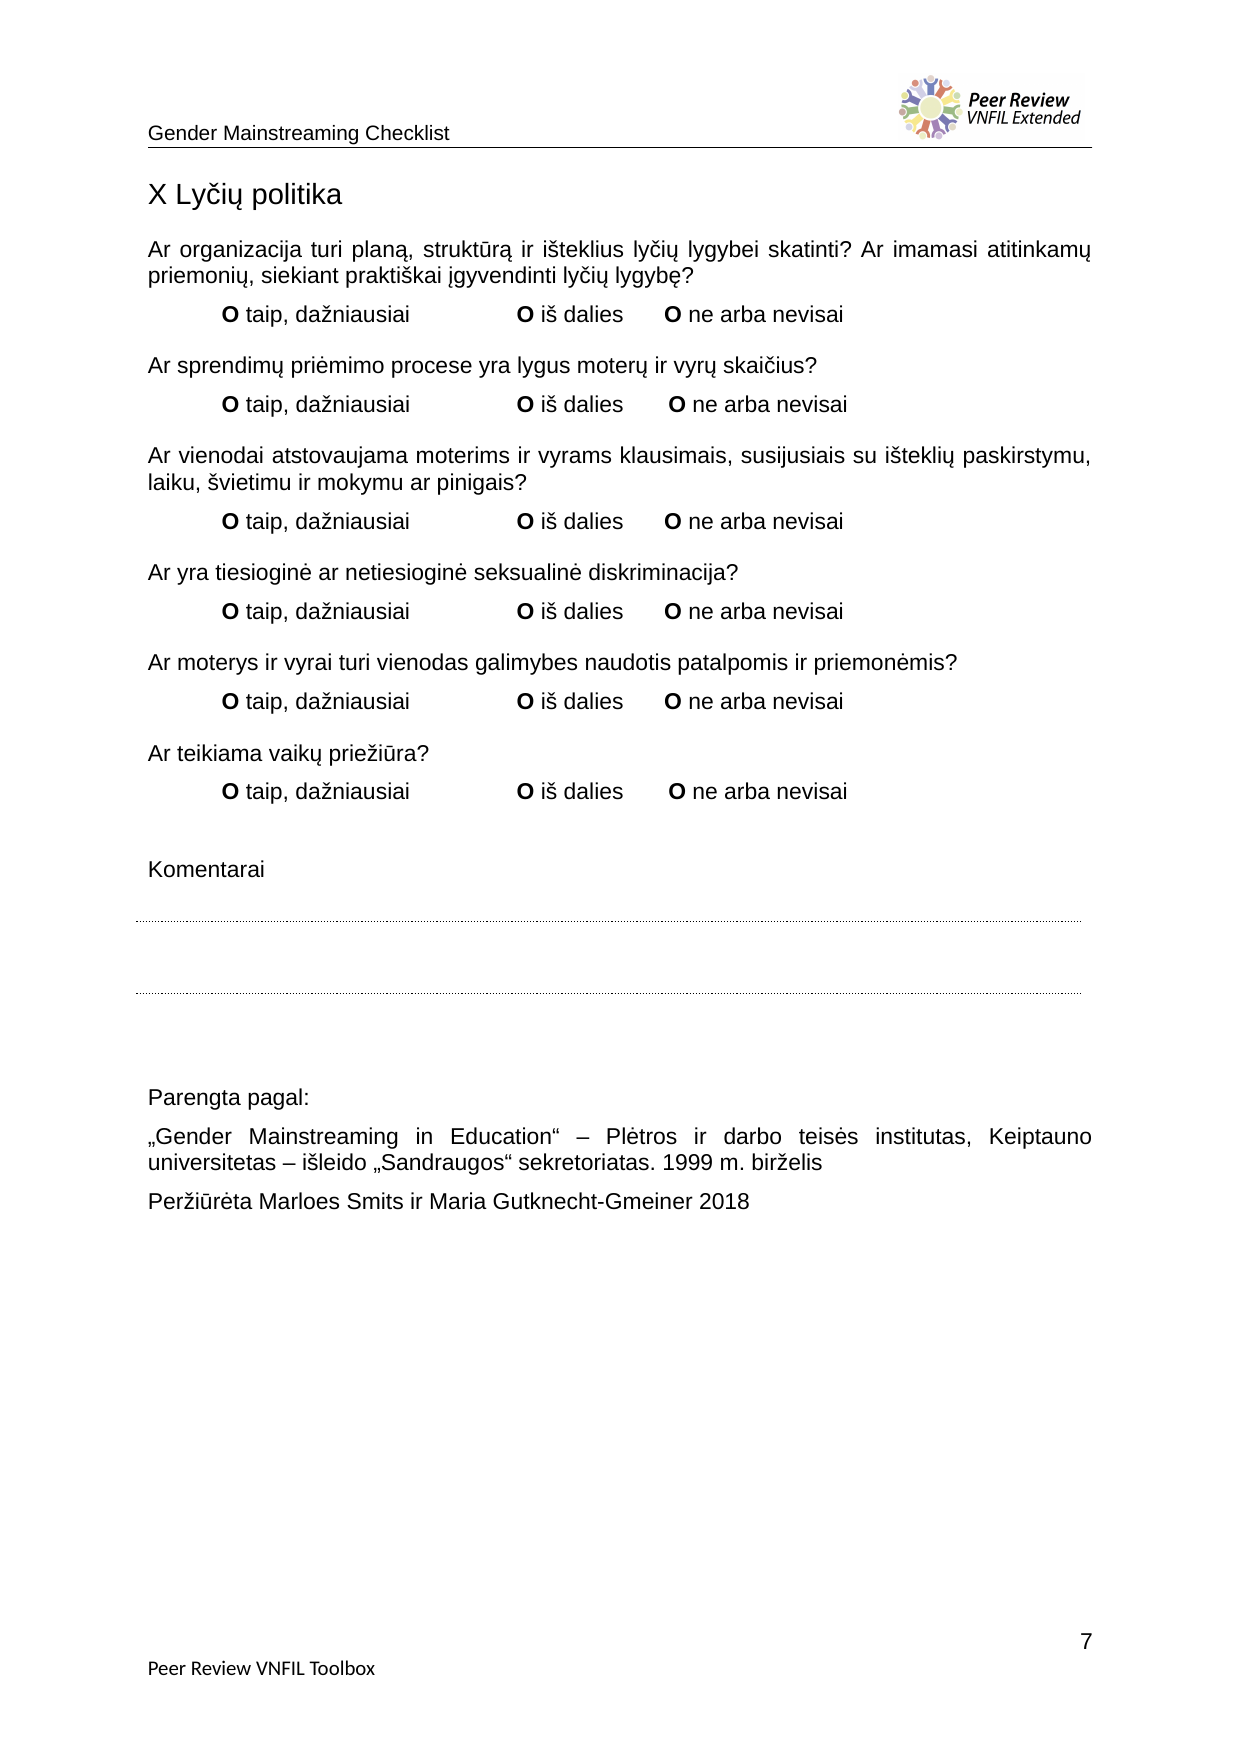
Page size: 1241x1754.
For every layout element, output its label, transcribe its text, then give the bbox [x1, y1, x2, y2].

text Ar teikiama vaikų priežiūra? [148, 739, 1092, 766]
text O taip, dažniausiai O iš dalies O ne arba nevisai [221, 778, 1092, 805]
picture [897, 73, 1086, 141]
text X Lyčių politika [148, 177, 1092, 211]
text Ar sprendimų priėmimo procese yra lygus moterų ir vyrų skaičius? [148, 352, 1092, 379]
text Ar yra tiesioginė ar netiesioginė seksualinė diskriminacija? [148, 559, 1092, 585]
table_header [136, 921, 1082, 993]
text Peržiūrėta Marloes Smits ir Maria Gutknecht-Gmeiner 2018 [148, 1188, 1092, 1214]
text Komentarai [148, 856, 1092, 882]
text O taip, dažniausiai O iš dalies O ne arba nevisai [221, 391, 1092, 417]
text „Gender Mainstreaming in Education“ – Plėtros ir darbo teisės institutas, Keiptauno universitetas – išleido „Sandraugos“ sekretoriatas. 1999 m. birželis [148, 1123, 1092, 1176]
text O taip, dažniausiai O iš dalies O ne arba nevisai [221, 508, 1092, 534]
text O taip, dažniausiai O iš dalies O ne arba nevisai [221, 688, 1092, 714]
text Ar organizacija turi planą, struktūrą ir išteklius lyčių lygybei skatinti? Ar imamasi atitinkamų priemonių, siekiant praktiškai įgyvendinti lyčių lygybę? [148, 236, 1092, 288]
text O taip, dažniausiai O iš dalies O ne arba nevisai [221, 598, 1092, 624]
text O taip, dažniausiai O iš dalies O ne arba nevisai [221, 301, 1092, 327]
text Ar moterys ir vyrai turi vienodas galimybes naudotis patalpomis ir priemonėmis? [148, 649, 1092, 676]
text Ar vienodai atstovaujama moterims ir vyrams klausimais, susijusiais su išteklių paskirstymu, laiku, švietimu ir mokymu ar pinigais? [148, 442, 1092, 495]
text Parengta pagal: [148, 1084, 1092, 1111]
